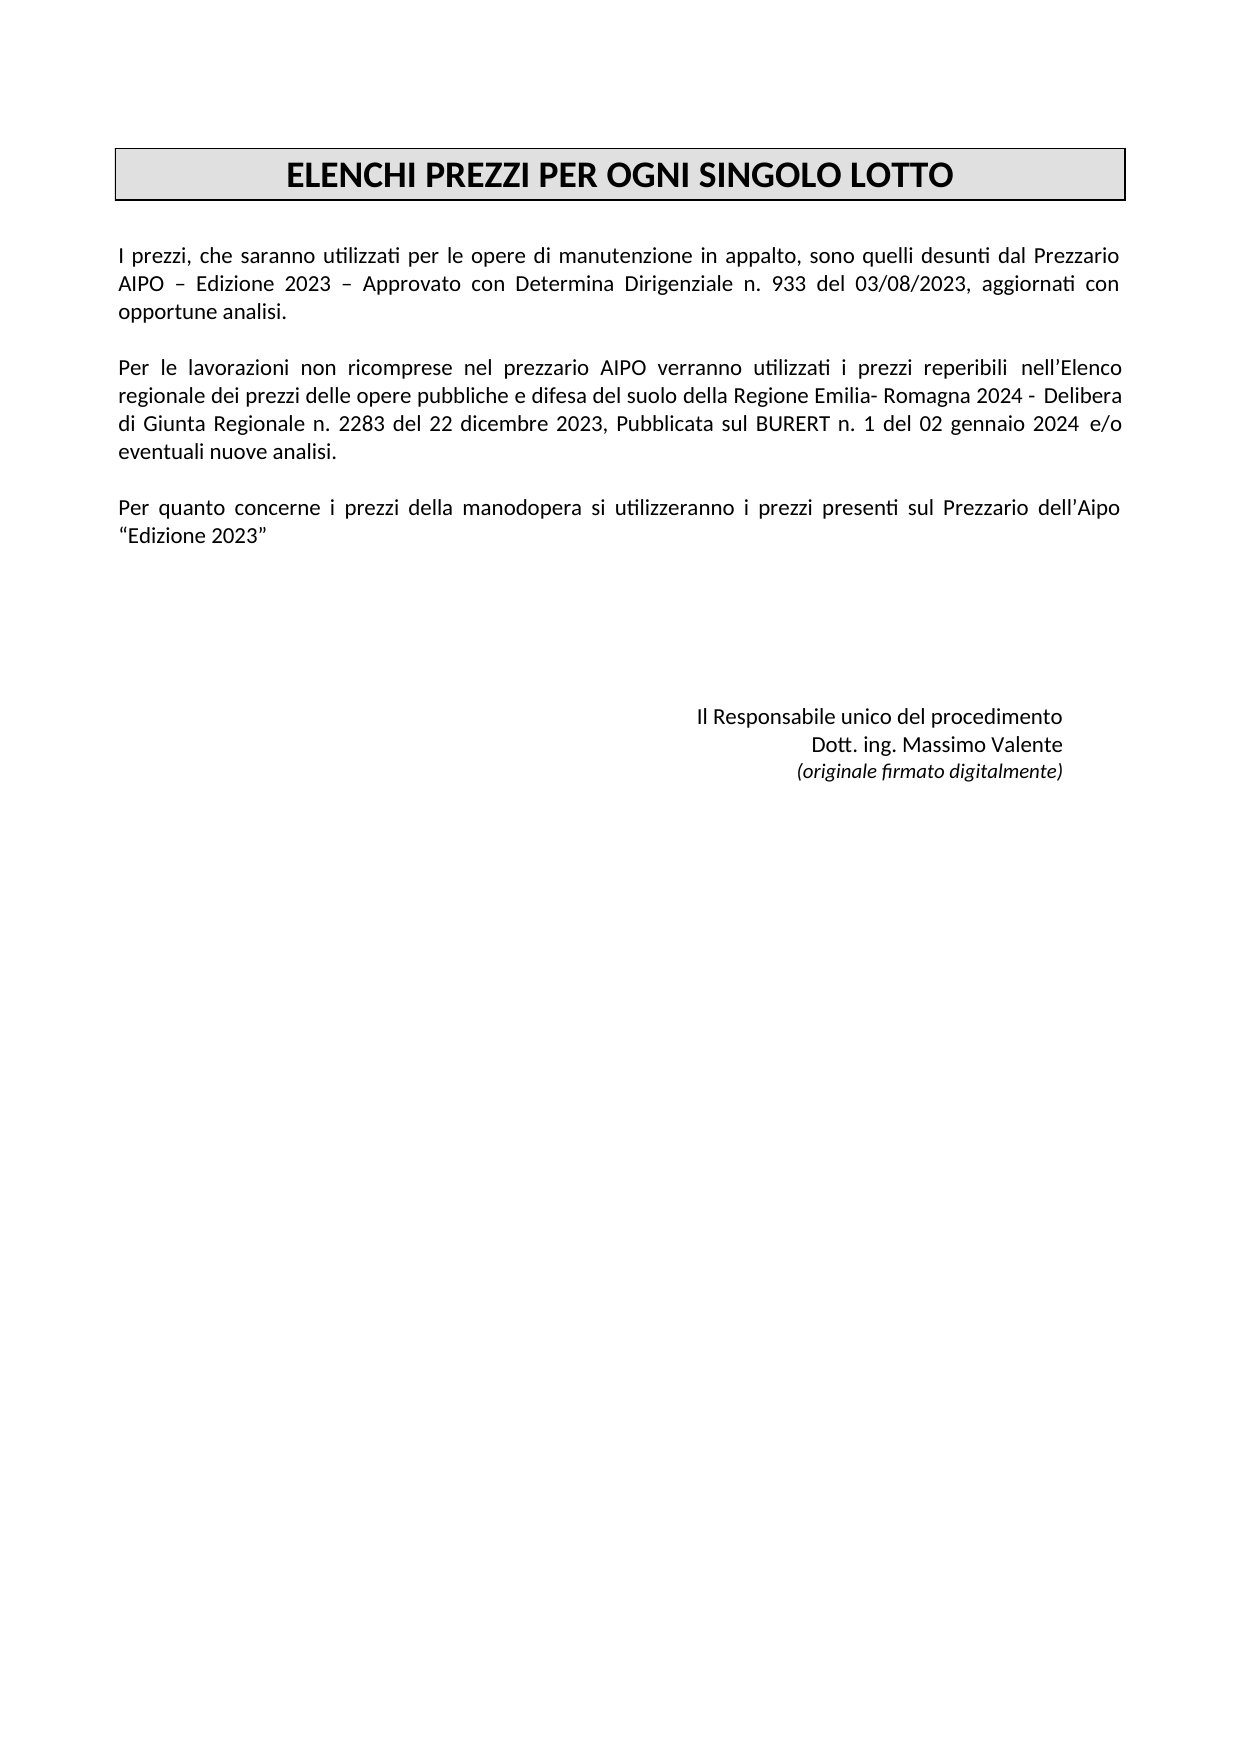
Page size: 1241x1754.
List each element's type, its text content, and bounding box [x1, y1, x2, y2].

text ELENCHI PREZZI PER OGNI SINGOLO LOTTO [116, 149, 1124, 199]
text Per le lavorazioni non ricomprese nel prezzario AIPO verranno utilizzati i prezzi reperibili nell’Elenco regionale dei prezzi delle opere pubbliche e difesa del suolo della Regione Emilia- Romagna 2024 - Delibera di Giunta Regionale n. 2283 del 22 dicembre 2023, Pubblicata sul BURERT n. 1 del 02 gennaio 2024 e/o eventuali nuove analisi. [118, 353, 1122, 465]
text Dott. ing. Massimo Valente [133, 730, 1063, 758]
text (originale firmato digitalmente) [133, 758, 1063, 783]
text I prezzi, che saranno utilizzati per le opere di manutenzione in appalto, sono quelli desunti dal Prezzario AIPO – Edizione 2023 – Approvato con Determina Dirigenziale n. 933 del 03/08/2023, aggiornati con opportune analisi. [118, 241, 1122, 325]
text Per quanto concerne i prezzi della manodopera si utilizzeranno i prezzi presenti sul Prezzario dell’Aipo “Edizione 2023” [118, 493, 1122, 549]
text Il Responsabile unico del procedimento [133, 702, 1063, 730]
